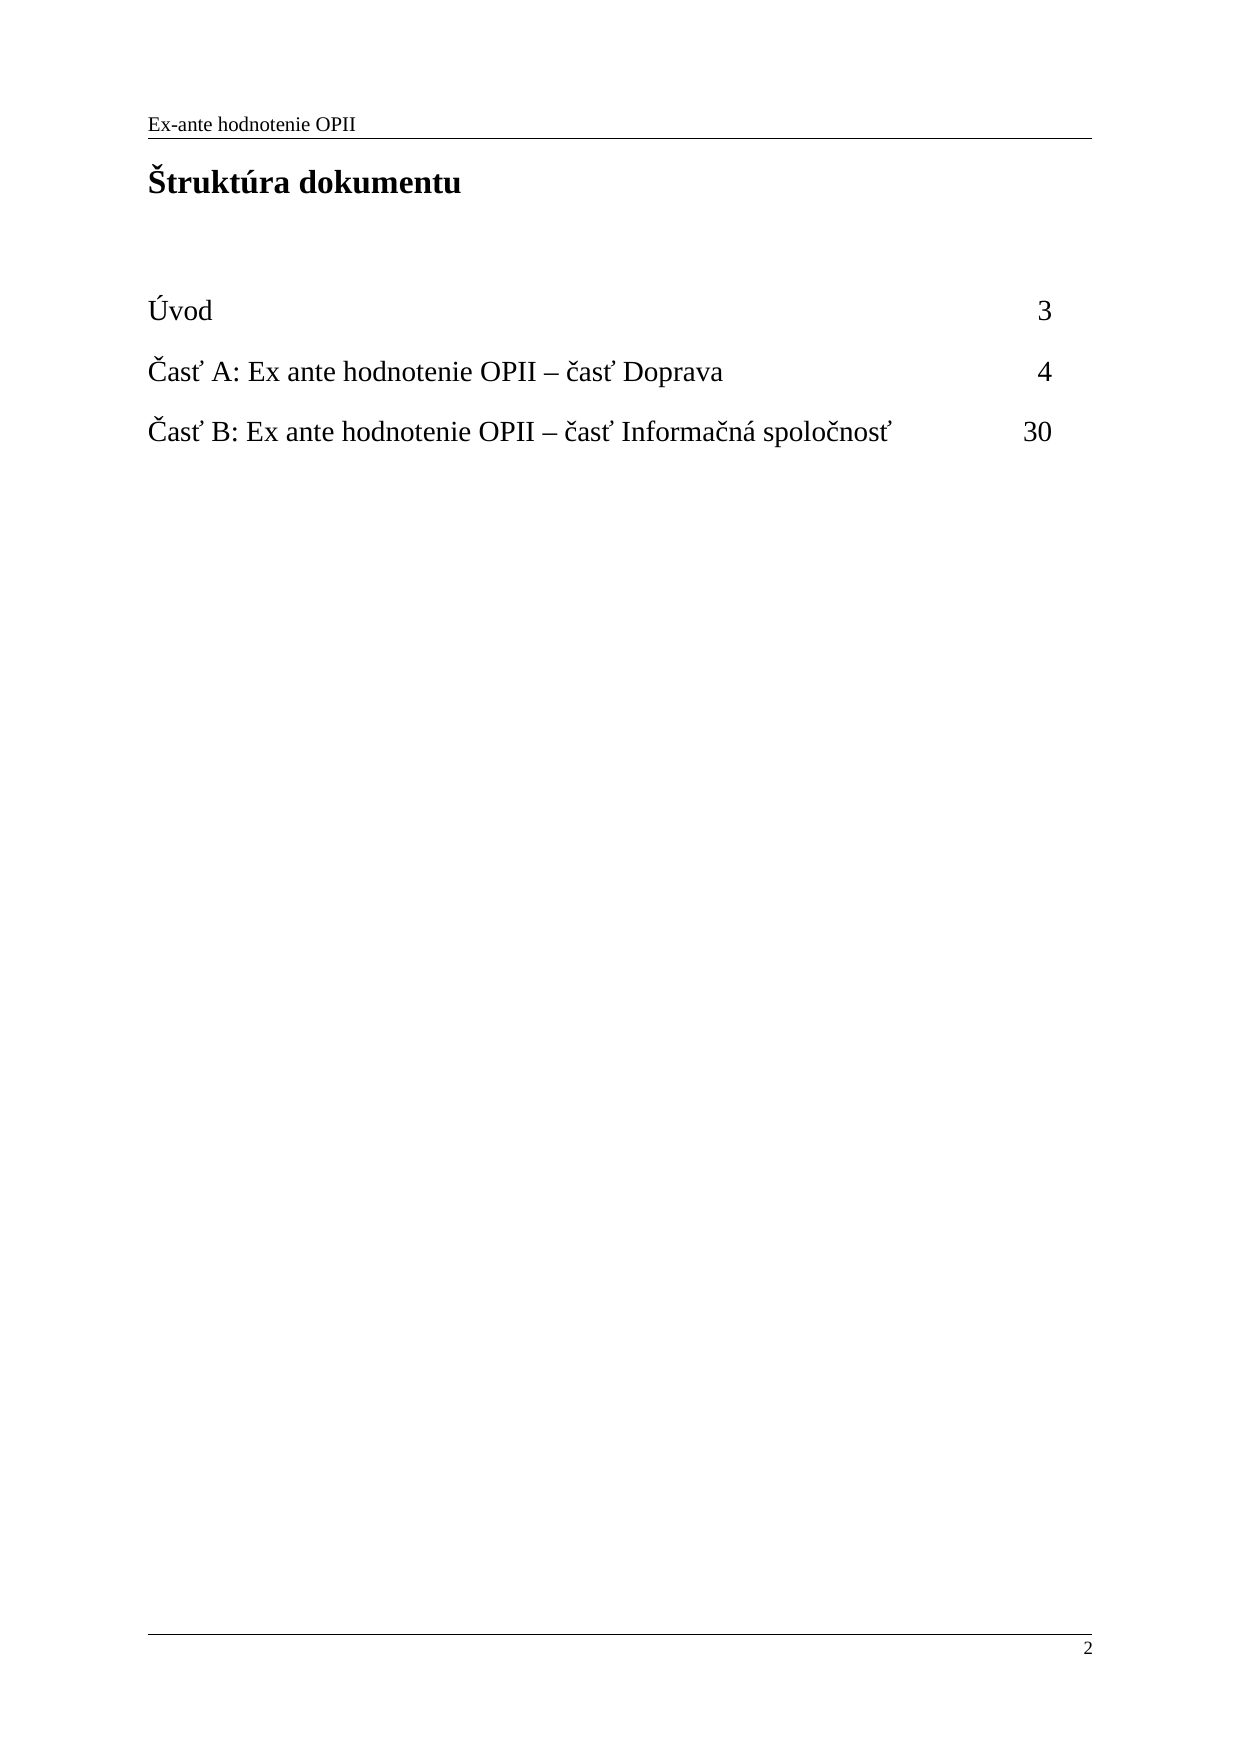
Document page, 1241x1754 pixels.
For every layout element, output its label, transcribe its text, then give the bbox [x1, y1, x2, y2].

text Štruktúra dokumentu [148, 162, 1092, 201]
table_cell 4 [989, 354, 1063, 414]
table_header Úvod [136, 293, 989, 354]
table_header 3 [989, 293, 1063, 354]
table_cell Časť A: Ex ante hodnotenie OPII – časť Doprava [136, 354, 989, 414]
table_cell 30 [989, 414, 1063, 475]
table_cell Časť B: Ex ante hodnotenie OPII – časť Informačná spoločnosť [136, 414, 989, 475]
